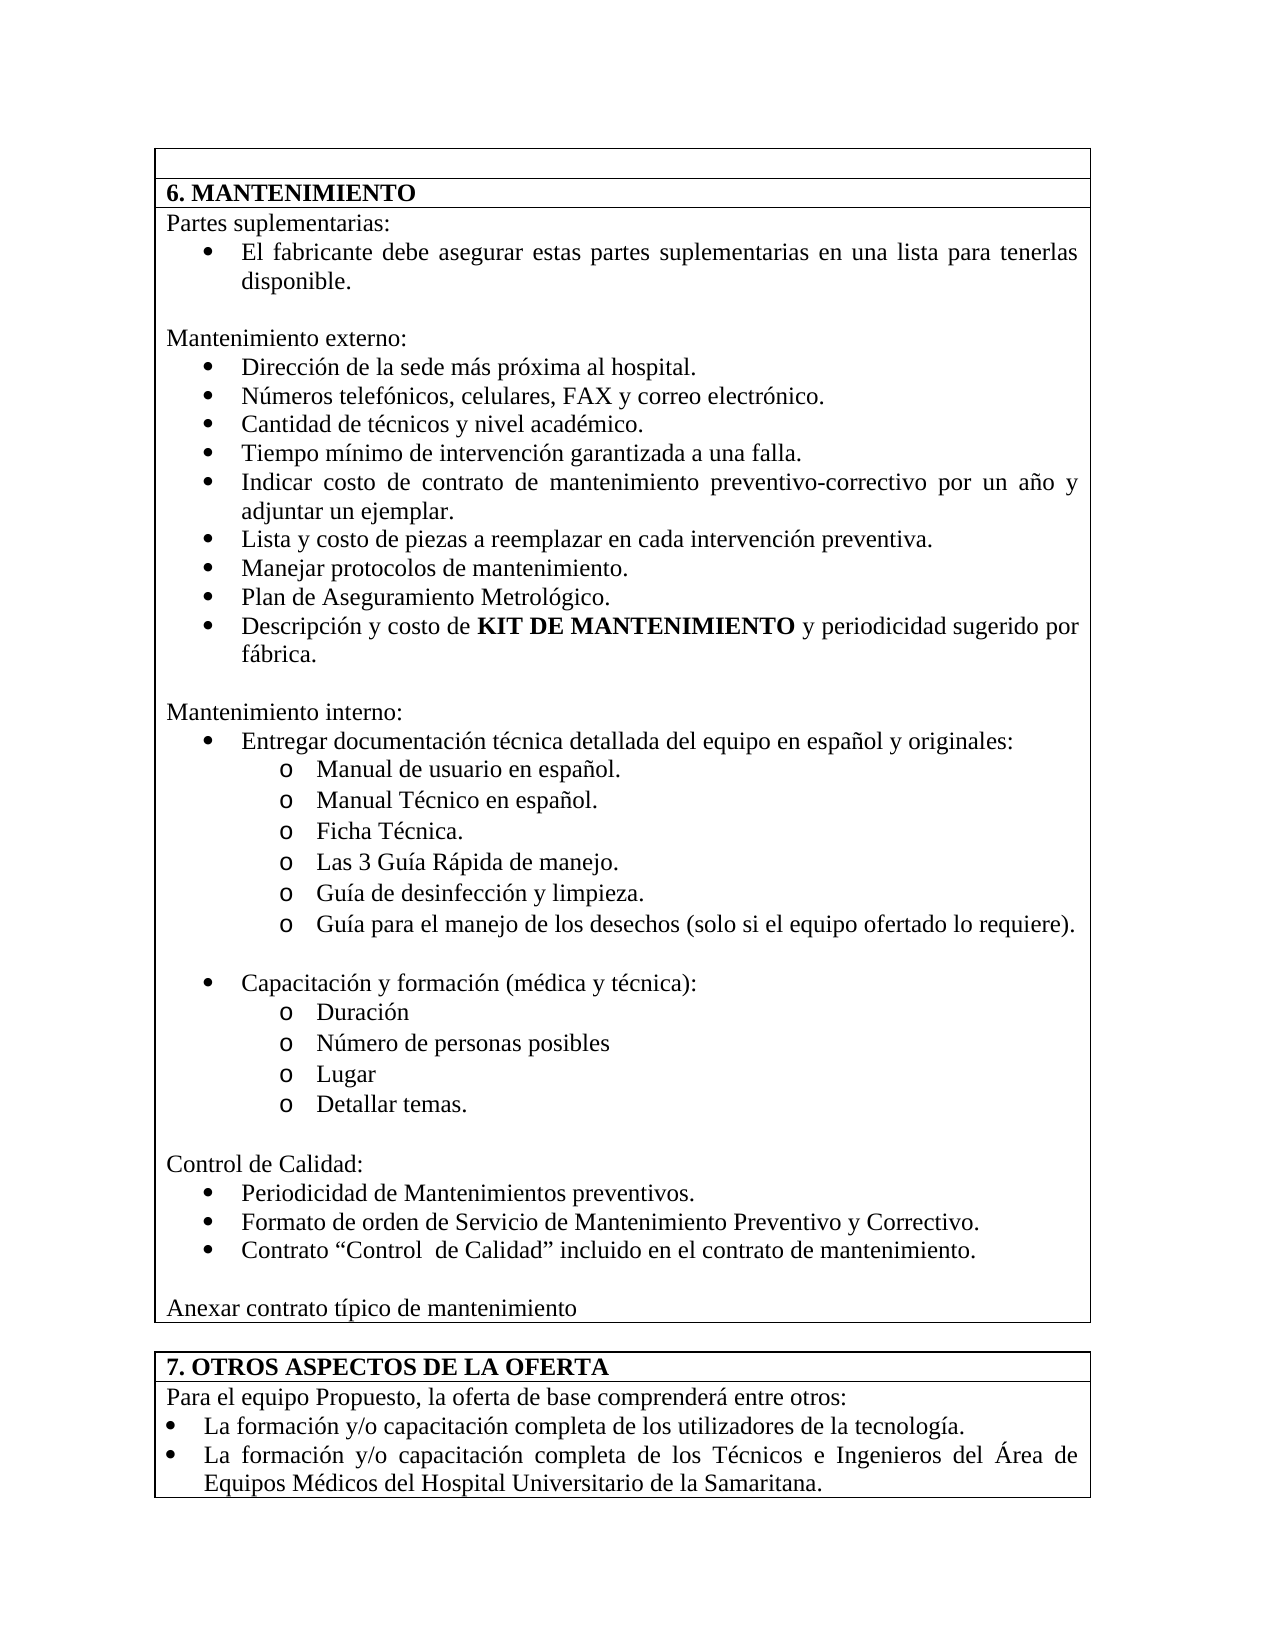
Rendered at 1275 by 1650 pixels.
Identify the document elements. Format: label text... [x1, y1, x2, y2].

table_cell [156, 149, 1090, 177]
table_cell Partes suplementarias: El fabricante debe asegurar estas partes suplementarias en una lista para tenerlas disponible. Mantenimiento externo: Dirección de la sede más próxima al hospital. Números telefónicos, celulares, FAX y correo electrónico. Cantidad de técnicos y nivel académico. Tiempo mínimo de intervención garantizada a una falla. Indicar costo de contrato de mantenimiento preventivo-correctivo por un año y adjuntar un ejemplar. Lista y costo de piezas a reemplazar en cada intervención preventiva. Manejar protocolos de mantenimiento. Plan de Aseguramiento Metrológico. Descripción y costo de KIT DE MANTENIMIENTO y periodicidad sugerido por fábrica. Mantenimiento interno: Entregar documentación técnica detallada del equipo en español y originales: Manual de usuario en español. Manual Técnico en español. Ficha Técnica. Las 3 Guía Rápida de manejo. Guía de desinfección y limpieza. Guía para el manejo de los desechos (solo si el equipo ofertado lo requiere). Capacitación y formación (médica y técnica): Duración Número de personas posibles Lugar Detallar temas. Control de Calidad: Periodicidad de Mantenimientos preventivos. Formato de orden de Servicio de Mantenimiento Preventivo y Correctivo. Contrato “Control de Calidad” incluido en el contrato de mantenimiento. Anexar contrato típico de mantenimiento [156, 208, 1090, 1322]
table_header 7. OTROS ASPECTOS DE LA OFERTA [156, 1353, 1090, 1381]
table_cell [156, 1382, 1090, 1497]
table_cell 6. MANTENIMIENTO [156, 179, 1090, 207]
